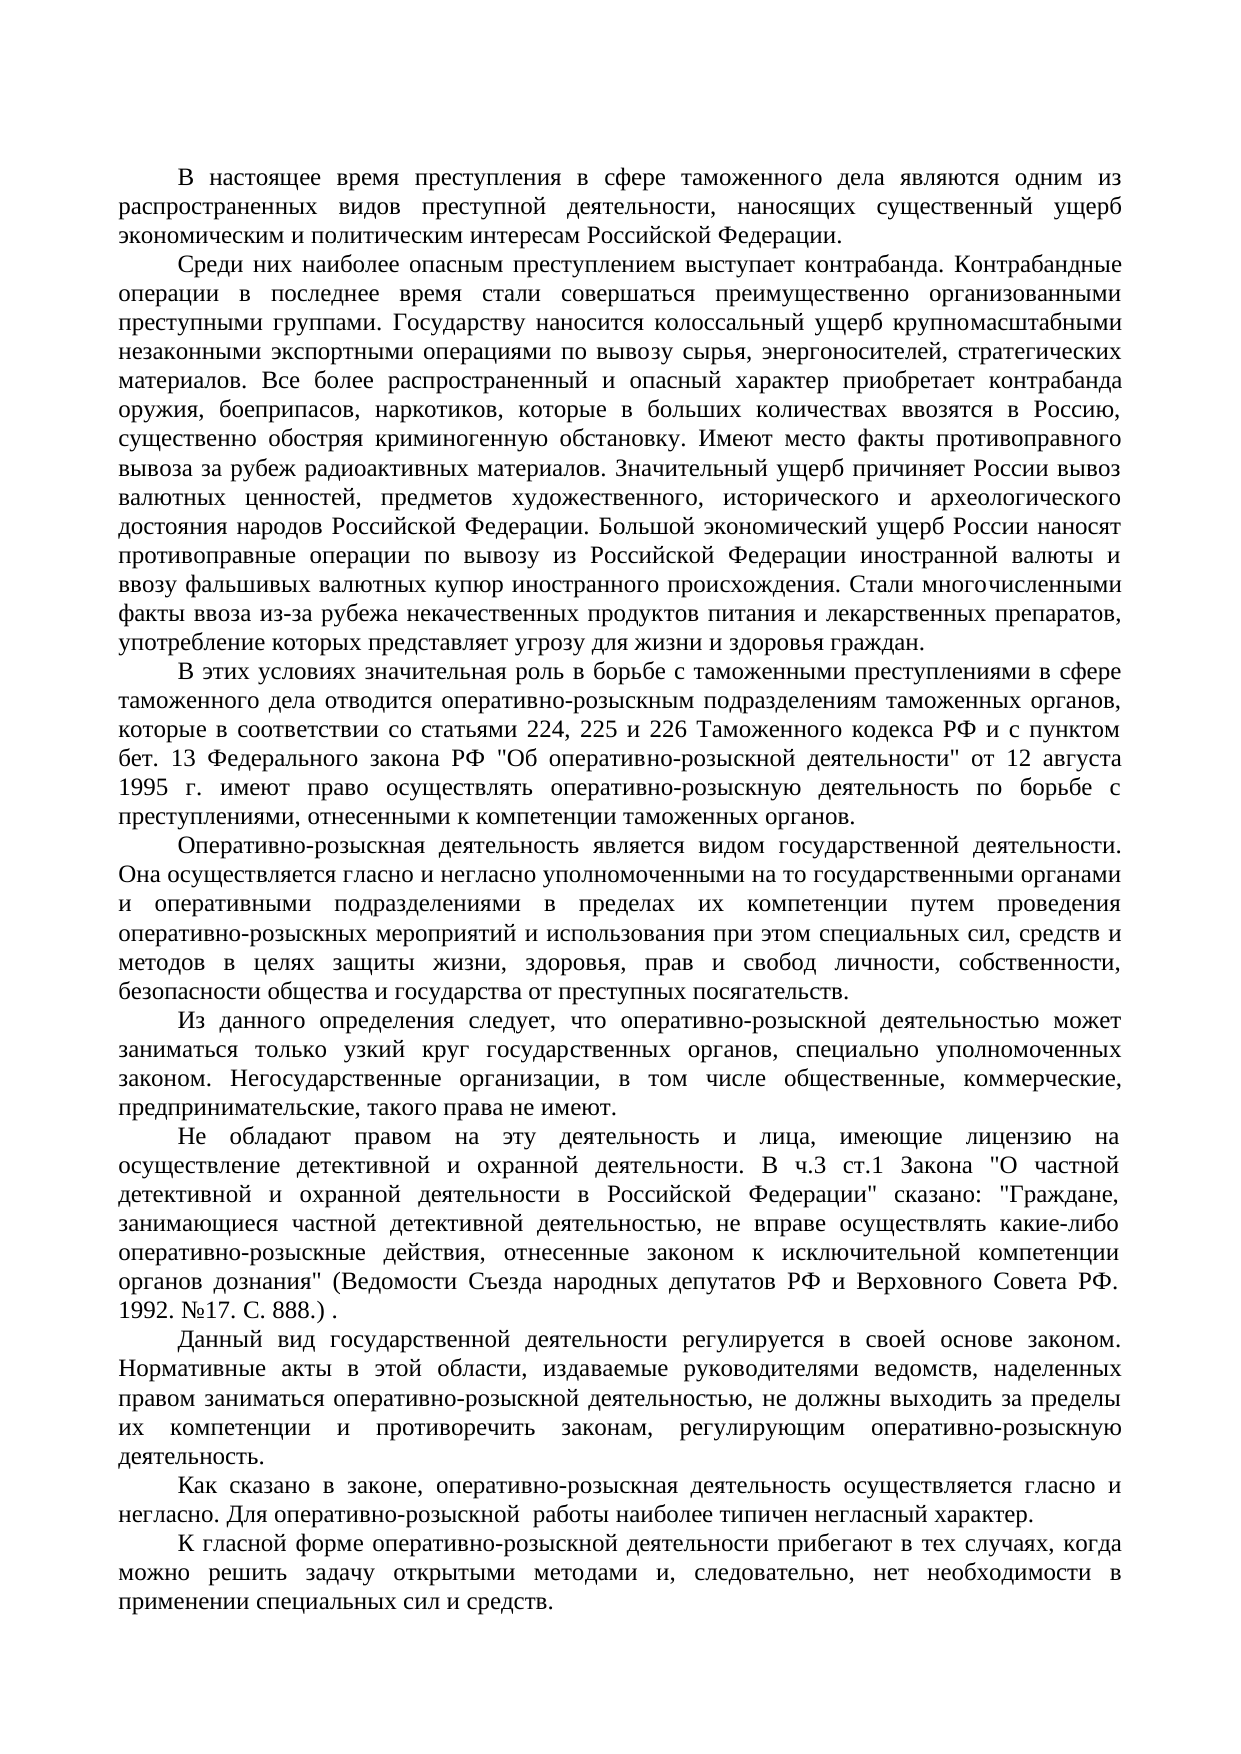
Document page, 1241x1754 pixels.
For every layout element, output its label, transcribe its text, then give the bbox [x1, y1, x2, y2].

text Среди них наиболее опасным преступлением выступает контрабанда. Контрабандные операции в последнее время стали совершаться преимущественно организованными преступными группами. Государству наносится колоссальный ущерб крупномасштабными незаконными экспортными операциями по вывозу сырья, энергоносителей, стратегических материалов. Все более распространенный и опасный характер приобретает контрабанда оружия, боеприпасов, наркотиков, которые в больших количествах ввозятся в Россию, существенно обостряя криминогенную обстановку. Имеют место факты противоправного вывоза за рубеж радиоактивных материалов. Значительный ущерб причиняет России вывоз валютных ценностей, предметов художественного, исторического и археологического достояния народов Российской Федерации. Большой экономический ущерб России наносят противоправные операции по вывозу из Российской Федерации иностранной валюты и ввозу фальшивых валютных купюр иностранного происхождения. Стали многочисленными факты ввоза из-за рубежа некачественных продуктов питания и лекарственных препаратов, употребление которых представляет угрозу для жизни и здоровья граждан. [118, 249, 1122, 656]
text Из данного определения следует, что оперативно-розыскной деятельностью может заниматься только узкий круг государственных органов, специально уполномоченных законом. Негосударственные организации, в том числе общественные, коммерческие, предпринимательские, такого права не имеют. [118, 1004, 1122, 1121]
text Как сказано в законе, оперативно-розыскная деятельность осуществляется гласно и негласно. Для оперативно-розыскной работы наиболее типичен негласный характер. [118, 1469, 1122, 1528]
text Не обладают правом на эту деятельность и лица, имеющие лицензию на осуществление детективной и охранной деятельности. В ч.3 ст.1 Закона "О частной детективной и охранной деятельности в Российской Федерации" сказано: "Граждане, занимающиеся частной детективной деятельностью, не вправе осуществлять какие-либо оперативно-розыскные действия, отнесенные законом к исключительной компетенции органов дознания" (Ведомости Съезда народных депутатов РФ и Верховного Совета РФ. 1992. №17. С. 888.) . [118, 1121, 1120, 1324]
text В этих условиях значительная роль в борьбе с таможенными преступлениями в сфере таможенного дела отводится оперативно-розыскным подразделениям таможенных органов, которые в соответствии со статьями 224, 225 и 226 Таможенного кодекса РФ и с пунктом бет. 13 Федерального закона РФ "Об оперативно-розыскной деятельности" от 12 августа 1995 г. имеют право осуществлять оперативно-розыскную деятельность по борьбе с преступлениями, отнесенными к компетенции таможенных органов. [118, 656, 1122, 830]
text Данный вид государственной деятельности регулируется в своей основе законом. Нормативные акты в этой области, издаваемые руководителями ведомств, наделенных правом заниматься оперативно-розыскной деятельностью, не должны выходить за пределы их компетенции и противоречить законам, регулирующим оперативно-розыскную деятельность. [118, 1324, 1122, 1469]
text К гласной форме оперативно-розыскной деятельности прибегают в тех случаях, когда можно решить задачу открытыми методами и, следовательно, нет необходимости в применении специальных сил и средств. [118, 1528, 1122, 1615]
text Оперативно-розыскная деятельность является видом государственной деятельности. Она осуществляется гласно и негласно уполномоченными на то государственными органами и оперативными подразделениями в пределах их компетенции путем проведения оперативно-розыскных мероприятий и использования при этом специальных сил, средств и методов в целях защиты жизни, здоровья, прав и свобод личности, собственности, безопасности общества и государства от преступных посягательств. [118, 830, 1122, 1004]
text В настоящее время преступления в сфере таможенного дела являются одним из распространенных видов преступной деятельности, наносящих существенный ущерб экономическим и политическим интересам Российской Федерации. [118, 162, 1122, 249]
